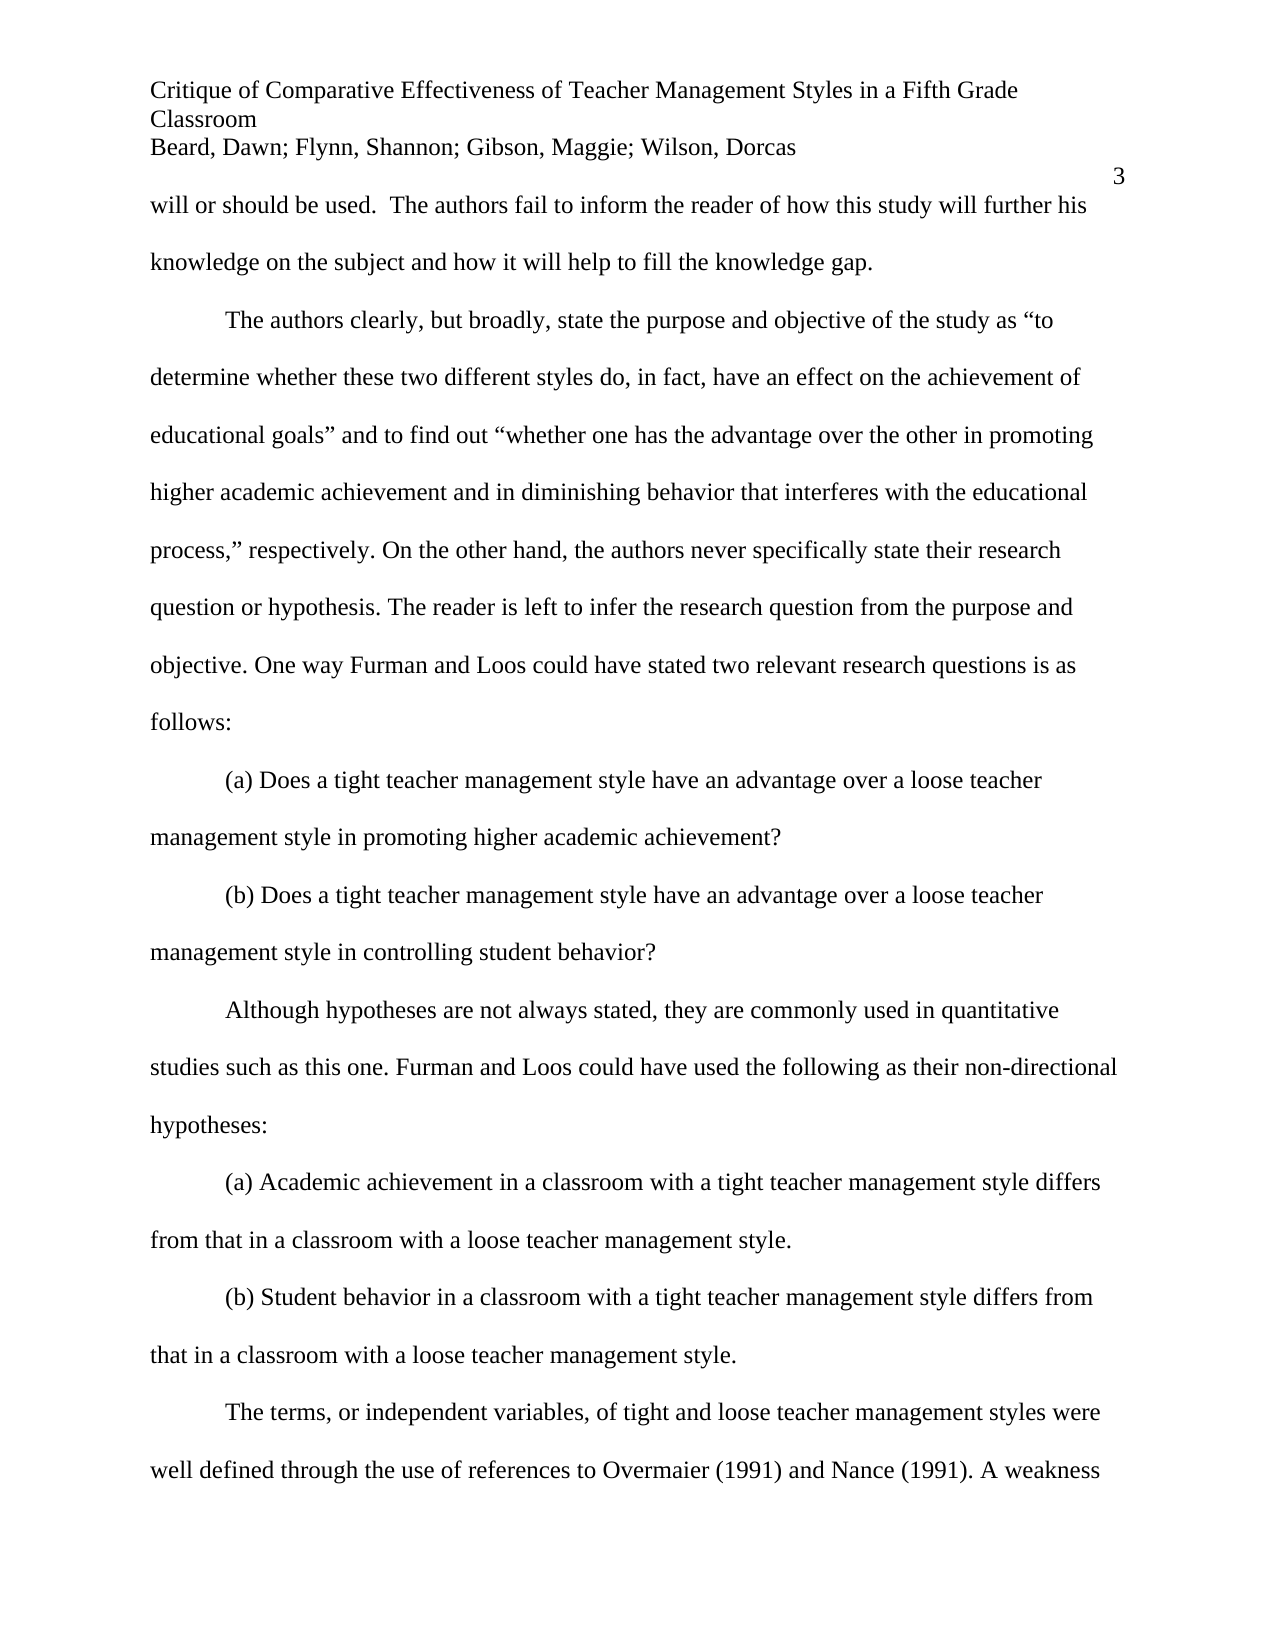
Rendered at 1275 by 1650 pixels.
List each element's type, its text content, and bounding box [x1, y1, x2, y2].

text (b) Does a tight teacher management style have an advantage over a loose teacher management style in controlling student behavior? [150, 880, 1125, 966]
text Although hypotheses are not always stated, they are commonly used in quantitative studies such as this one. Furman and Loos could have used the following as their non-directional hypotheses: [150, 995, 1125, 1139]
text (b) Student behavior in a classroom with a tight teacher management style differs from that in a classroom with a loose teacher management style. [150, 1282, 1125, 1369]
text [150, 1397, 1125, 1484]
text (a) Academic achievement in a classroom with a tight teacher management style differs from that in a classroom with a loose teacher management style. [150, 1167, 1125, 1254]
text (a) Does a tight teacher management style have an advantage over a loose teacher management style in promoting higher academic achievement? [150, 765, 1125, 851]
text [150, 190, 1125, 276]
text The authors clearly, but broadly, state the purpose and objective of the study as “to determine whether these two different styles do, in fact, have an effect on the achievement of educational goals” and to find out “whether one has the advantage over the other in promoting higher academic achievement and in diminishing behavior that interferes with the educational process,” respectively. On the other hand, the authors never specifically state their research question or hypothesis. The reader is left to infer the research question from the purpose and objective. One way Furman and Loos could have stated two relevant research questions is as follows: [150, 305, 1125, 736]
